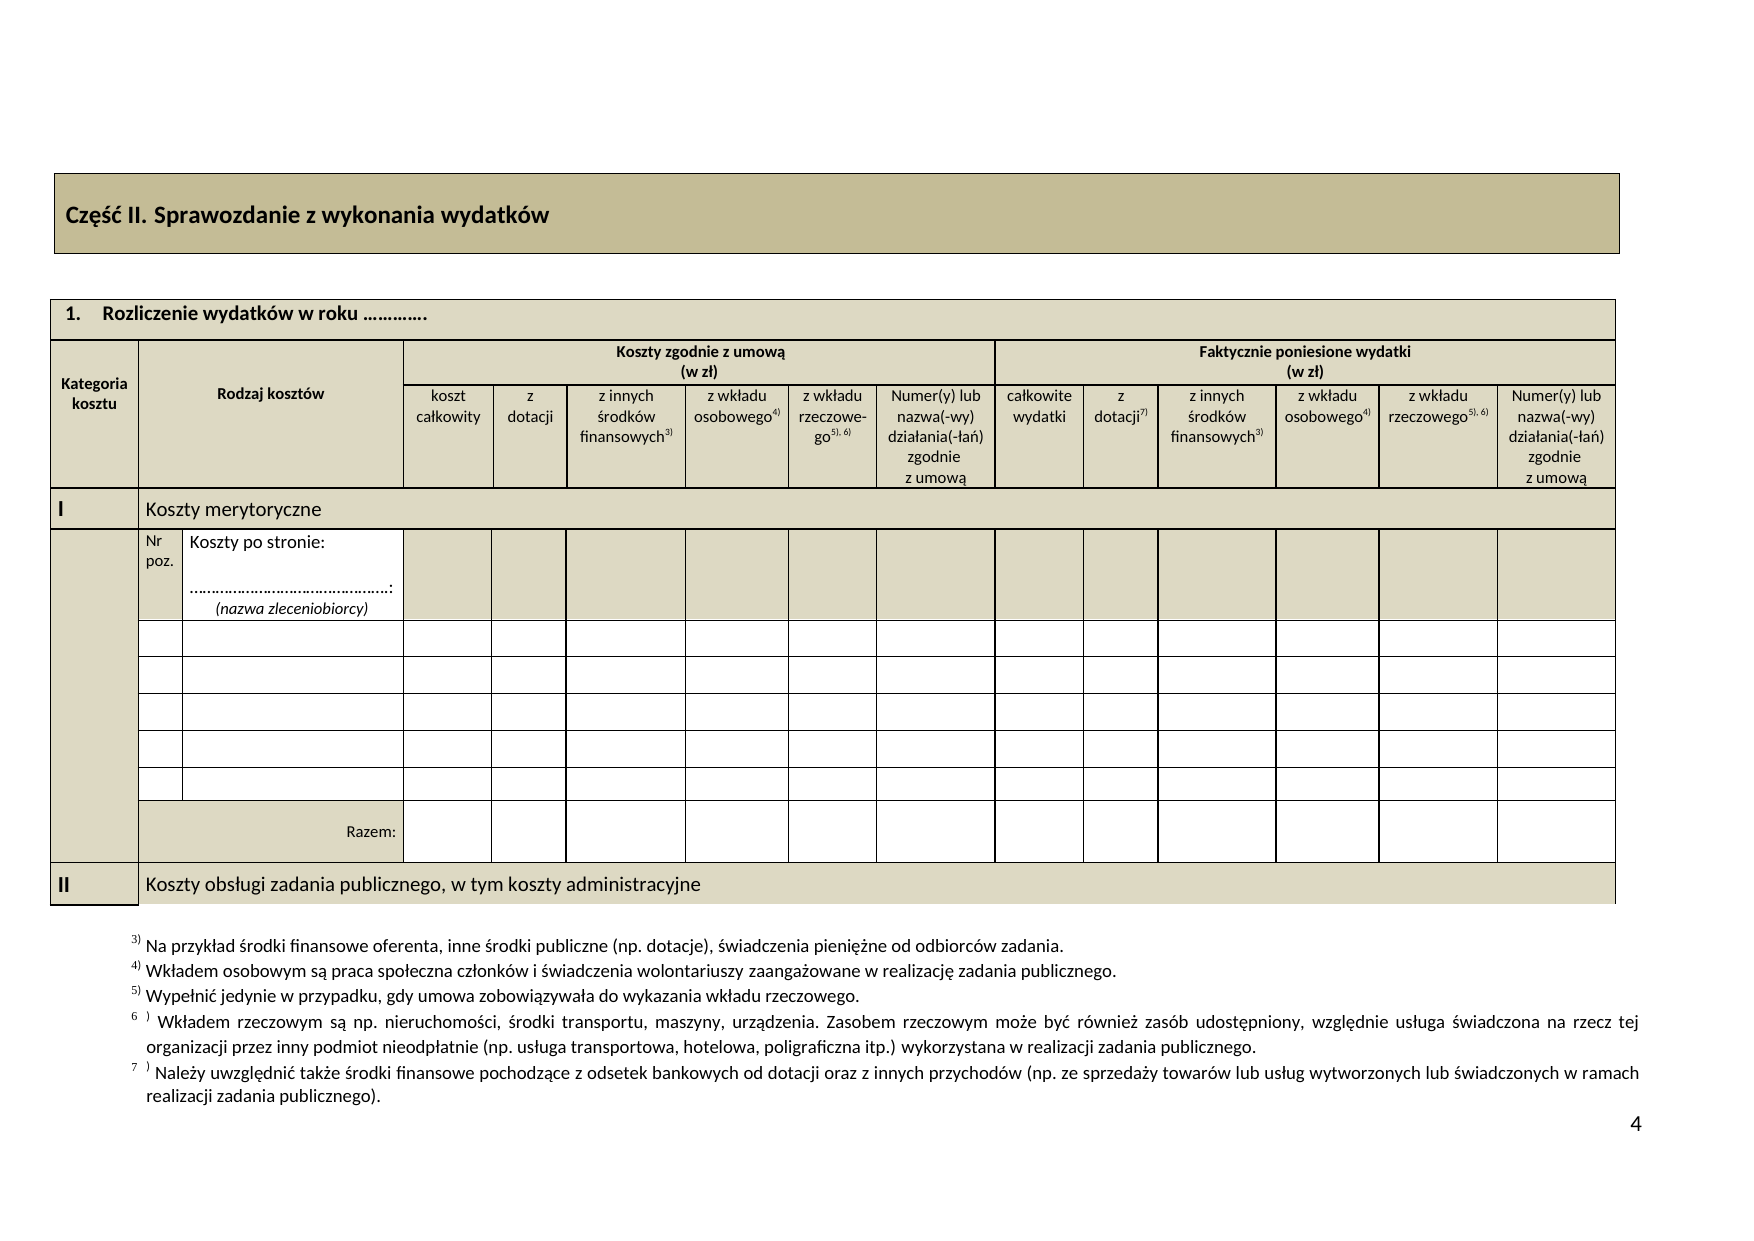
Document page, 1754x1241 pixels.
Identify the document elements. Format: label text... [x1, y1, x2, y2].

table_header Część II. Sprawozdanie z wykonania wydatków [55, 174, 1619, 253]
table_cell [404, 801, 491, 862]
table_cell [996, 621, 1083, 656]
table_cell [1084, 657, 1157, 693]
table_cell [404, 657, 491, 693]
table_cell [404, 530, 491, 619]
table_cell [789, 694, 876, 730]
table_cell koszt całkowity [404, 386, 493, 487]
table_cell [183, 768, 403, 800]
table_cell [1084, 822, 1157, 862]
table_cell [567, 768, 685, 800]
table_cell z innych środków finansowych) [568, 386, 685, 487]
table_cell [789, 530, 876, 619]
table_cell z wkładu rzeczowego5), 6) [1380, 386, 1497, 487]
table_cell [1084, 801, 1157, 822]
table_cell [404, 731, 491, 767]
table_cell [996, 694, 1083, 730]
table_cell [492, 694, 565, 730]
table_cell [1159, 801, 1275, 822]
table_cell [1498, 694, 1615, 730]
table_cell [1380, 801, 1497, 822]
table_cell [492, 822, 565, 862]
table_cell [877, 731, 994, 767]
table_cell Koszty merytoryczne [139, 489, 1615, 528]
table_cell [1498, 822, 1615, 862]
table_cell [1084, 621, 1157, 656]
table_cell [1498, 731, 1615, 767]
table_cell [877, 822, 994, 862]
table_cell z wkładu osobowego) [686, 386, 788, 487]
table_cell [183, 657, 403, 693]
table_cell [492, 657, 565, 693]
table_cell [877, 657, 994, 693]
table_cell [1498, 530, 1615, 619]
table_cell [1380, 621, 1497, 656]
table_cell [996, 530, 1083, 619]
table_cell [1277, 801, 1378, 822]
table_cell [492, 768, 565, 800]
table_cell [789, 731, 876, 767]
table_cell [789, 657, 876, 693]
table_cell [51, 530, 138, 862]
table_header Rozliczenie wydatków w roku …………. [51, 300, 1615, 339]
table_cell [996, 657, 1083, 693]
table_cell [877, 801, 994, 822]
table_cell [877, 530, 994, 619]
table_cell [1498, 801, 1615, 822]
table_cell [1498, 657, 1615, 693]
table_cell Nr poz. [139, 530, 182, 619]
table_cell Numer(y) lub nazwa(-wy) działania(-łań) zgodnie z umową [1498, 386, 1615, 487]
table_cell z dotacji) [1084, 386, 1157, 487]
table_cell [1159, 657, 1275, 693]
table_cell [567, 621, 685, 656]
table_cell [686, 530, 788, 619]
table_cell [686, 731, 788, 767]
table_cell [567, 822, 685, 862]
table_cell [404, 694, 491, 730]
table_cell [139, 621, 182, 656]
table_cell Koszty zgodnie z umową (w zł) [404, 341, 994, 384]
table_cell [1380, 694, 1497, 730]
table_cell [686, 694, 788, 730]
table_cell [996, 768, 1083, 800]
table_cell Koszty obsługi zadania publicznego, w tym koszty administracyjne [139, 863, 1615, 904]
table_cell Kategoria kosztu [51, 341, 138, 487]
table_cell [1277, 768, 1378, 800]
table_cell [686, 822, 788, 862]
table_cell [139, 694, 182, 730]
table_cell [1084, 768, 1157, 800]
table_cell całkowite wydatki [996, 386, 1083, 487]
table_cell [1159, 530, 1275, 619]
table_cell [567, 731, 685, 767]
table_cell [789, 822, 876, 862]
table_cell [1159, 621, 1275, 656]
table_cell [1277, 822, 1378, 862]
table_cell [139, 731, 182, 767]
table_cell Numer(y) lub nazwa(-wy) działania(-łań) zgodnie z umową [877, 386, 994, 487]
table_cell [1380, 530, 1497, 619]
table_cell I [51, 489, 138, 528]
table_cell [1159, 822, 1275, 862]
table_cell [1084, 731, 1157, 767]
table_cell [183, 731, 403, 767]
table_cell [996, 731, 1083, 767]
table_cell [1380, 731, 1497, 767]
table_cell [877, 694, 994, 730]
table_cell [996, 822, 1083, 862]
table_cell [789, 801, 876, 822]
table_cell [139, 768, 182, 800]
table_cell [1498, 621, 1615, 656]
table_cell Razem: [139, 801, 403, 862]
table_cell [404, 621, 491, 656]
table_cell [492, 530, 565, 619]
table_cell [492, 731, 565, 767]
table_cell [686, 621, 788, 656]
table_cell [1380, 768, 1497, 800]
table_cell [1380, 657, 1497, 693]
table_cell [1159, 731, 1275, 767]
table_cell [686, 768, 788, 800]
table_cell [996, 801, 1083, 822]
table_cell [686, 801, 788, 822]
table_cell [1084, 694, 1157, 730]
table_cell [1380, 822, 1497, 862]
table_cell [183, 694, 403, 730]
table_cell [1159, 768, 1275, 800]
table_cell Faktycznie poniesione wydatki (w zł) [996, 341, 1615, 384]
table_cell Rodzaj kosztów [139, 341, 403, 487]
table_cell [1498, 768, 1615, 800]
table_cell [877, 621, 994, 656]
table_cell [1277, 621, 1378, 656]
table_cell Koszty po stronie: ……………………………………….: (nazwa zleceniobiorcy) [183, 530, 403, 619]
table_cell [1277, 694, 1378, 730]
table_cell [567, 657, 685, 693]
table_cell [404, 768, 491, 800]
table_cell [567, 530, 685, 619]
table_cell z wkładu osobowego4) [1277, 386, 1378, 487]
table_cell [492, 801, 565, 822]
table_cell [567, 801, 685, 822]
table_cell z wkładu rzeczowe-go), ) [789, 386, 876, 487]
table_cell [567, 694, 685, 730]
table_cell [789, 621, 876, 656]
table_cell [789, 768, 876, 800]
table_cell [183, 621, 403, 656]
table_cell z innych środków finansowych3) [1159, 386, 1275, 487]
table_cell [492, 621, 565, 656]
table_cell [1277, 657, 1378, 693]
table_cell [1277, 530, 1378, 619]
table_cell [1159, 694, 1275, 730]
table_cell II [51, 863, 138, 904]
table_cell [139, 657, 182, 693]
table_cell [1084, 530, 1157, 619]
table_cell [686, 657, 788, 693]
table_cell z dotacji [494, 386, 566, 487]
table_cell [1277, 731, 1378, 767]
table_cell [877, 768, 994, 800]
